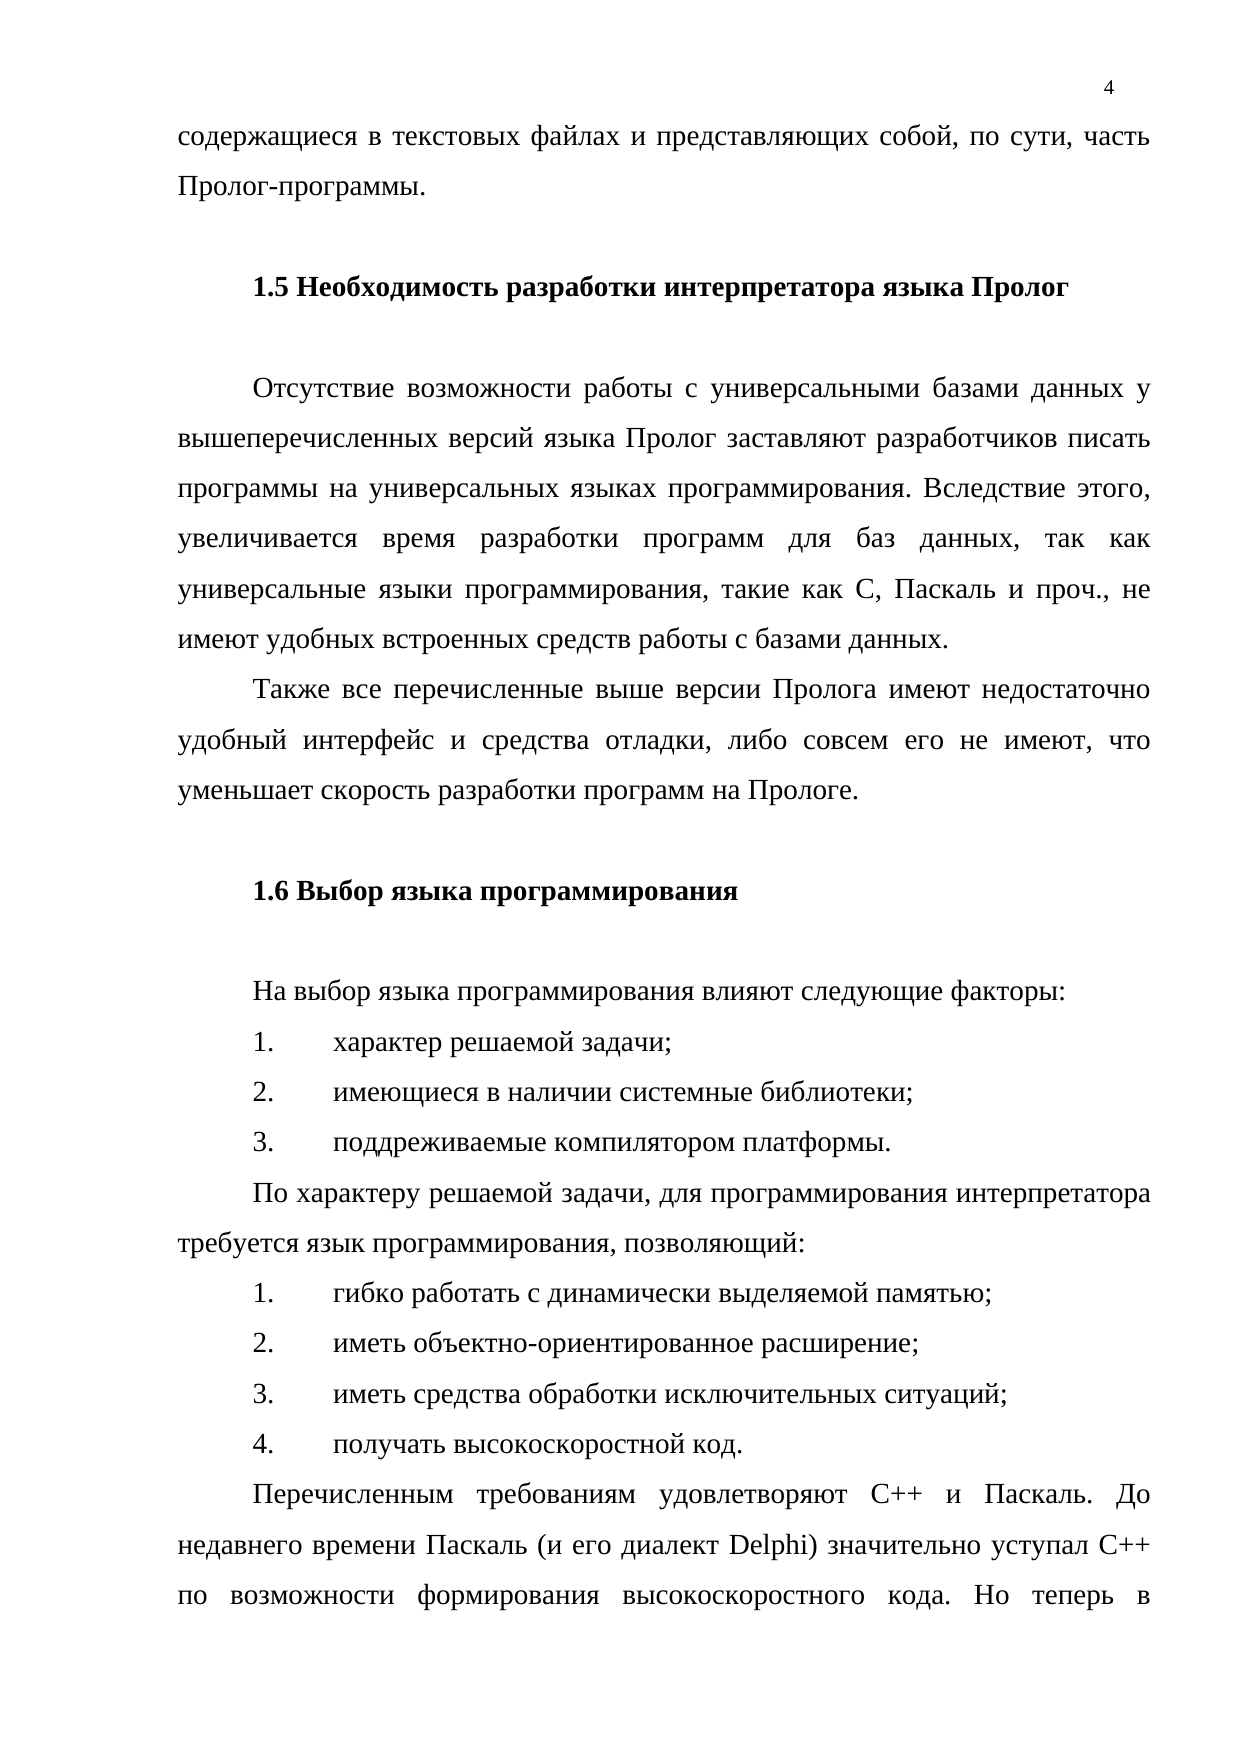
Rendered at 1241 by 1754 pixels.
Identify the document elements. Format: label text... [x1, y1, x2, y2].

list имеющиеся в наличии системные библиотеки; [177, 1074, 1152, 1108]
text Отсутствие возможности работы с универсальными базами данных у вышеперечисленных версий языка Пролог заставляют разработчиков писать программы на универсальных языках программирования. Вследствие этого, увеличивается время разработки программ для баз данных, так как универсальные языки программирования, такие как С, Паскаль и проч., не имеют удобных встроенных средств работы с базами данных. [177, 370, 1152, 655]
list характер решаемой задачи; [177, 1024, 1152, 1057]
list иметь средства обработки исключительных ситуаций; [177, 1376, 1152, 1409]
list иметь объектно-ориентированное расширение; [177, 1326, 1152, 1359]
text На выбор языка программирования влияют следующие факторы: [177, 973, 1152, 1007]
list поддреживаемые компилятором платформы. [177, 1124, 1152, 1158]
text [177, 1477, 1152, 1611]
list гибко работать с динамически выделяемой памятью; [177, 1275, 1152, 1309]
text Также все перечисленные выше версии Пролога имеют недостаточно удобный интерфейс и средства отладки, либо совсем его не имеют, что уменьшает скорость разработки программ на Прологе. [177, 672, 1152, 806]
text По характеру решаемой задачи, для программирования интерпретатора требуется язык программирования, позволяющий: [177, 1175, 1152, 1258]
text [177, 118, 1152, 202]
subtitle 1.6 Выбор языка программирования [177, 873, 1152, 906]
subtitle 1.5 Необходимость разработки интерпретатора языка Пролог [177, 269, 1152, 303]
list получать высокоскоростной код. [177, 1426, 1152, 1460]
